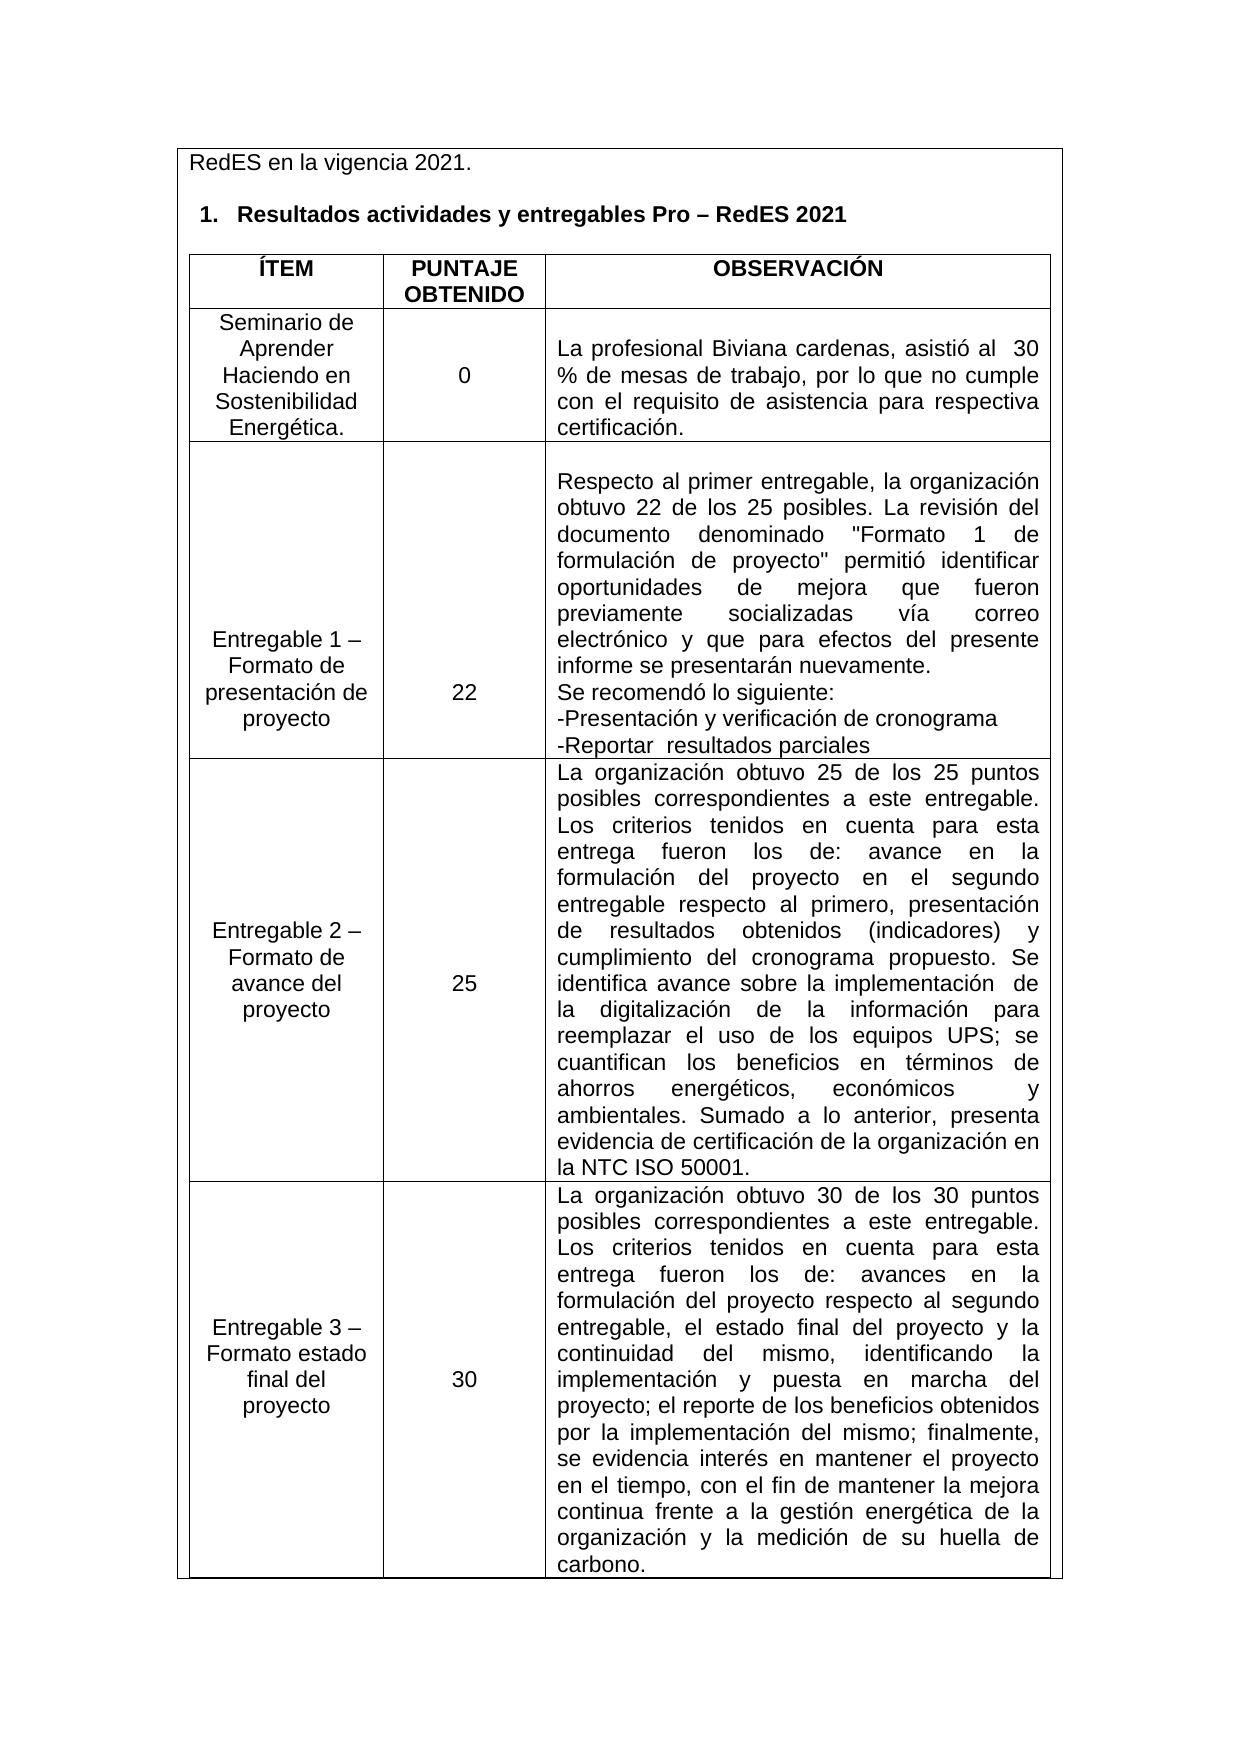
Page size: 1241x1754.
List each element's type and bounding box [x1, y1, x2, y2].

table_cell [178, 149, 1062, 1578]
